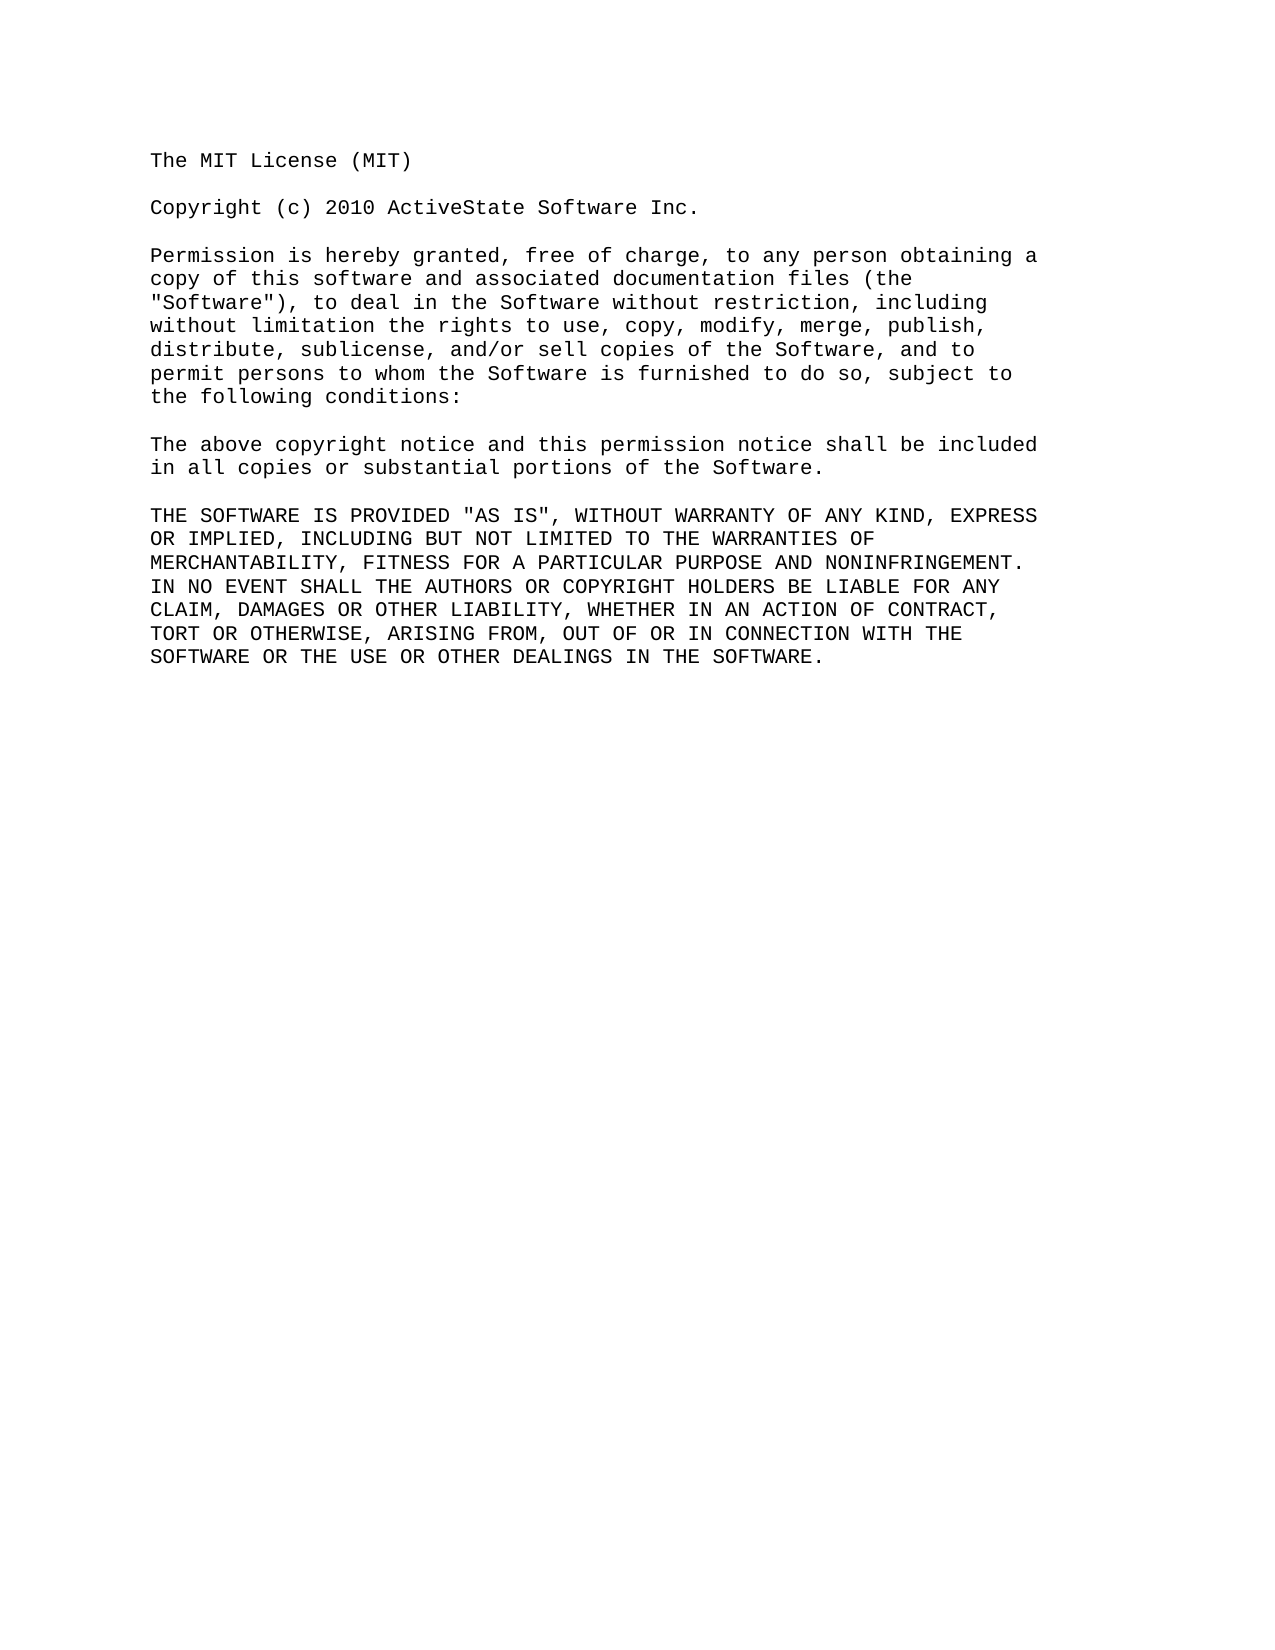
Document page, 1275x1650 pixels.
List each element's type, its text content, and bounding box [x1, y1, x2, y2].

text in all copies or substantial portions of the Software. [150, 457, 1125, 481]
text copy of this software and associated documentation files (the [150, 268, 1125, 292]
text TORT OR OTHERWISE, ARISING FROM, OUT OF OR IN CONNECTION WITH THE [150, 623, 1125, 647]
text the following conditions: [150, 386, 1125, 410]
text "Software"), to deal in the Software without restriction, including [150, 292, 1125, 316]
text THE SOFTWARE IS PROVIDED "AS IS", WITHOUT WARRANTY OF ANY KIND, EXPRESS [150, 505, 1125, 528]
text distribute, sublicense, and/or sell copies of the Software, and to [150, 339, 1125, 363]
text CLAIM, DAMAGES OR OTHER LIABILITY, WHETHER IN AN ACTION OF CONTRACT, [150, 599, 1125, 623]
text permit persons to whom the Software is furnished to do so, subject to [150, 363, 1125, 386]
text without limitation the rights to use, copy, modify, merge, publish, [150, 316, 1125, 339]
text Permission is hereby granted, free of charge, to any person obtaining a [150, 244, 1125, 268]
text SOFTWARE OR THE USE OR OTHER DEALINGS IN THE SOFTWARE. [150, 647, 1125, 670]
text The above copyright notice and this permission notice shall be included [150, 434, 1125, 457]
text The MIT License (MIT) [150, 150, 1125, 174]
text OR IMPLIED, INCLUDING BUT NOT LIMITED TO THE WARRANTIES OF [150, 528, 1125, 552]
text MERCHANTABILITY, FITNESS FOR A PARTICULAR PURPOSE AND NONINFRINGEMENT. [150, 552, 1125, 576]
text Copyright (c) 2010 ActiveState Software Inc. [150, 197, 1125, 221]
text IN NO EVENT SHALL THE AUTHORS OR COPYRIGHT HOLDERS BE LIABLE FOR ANY [150, 576, 1125, 599]
